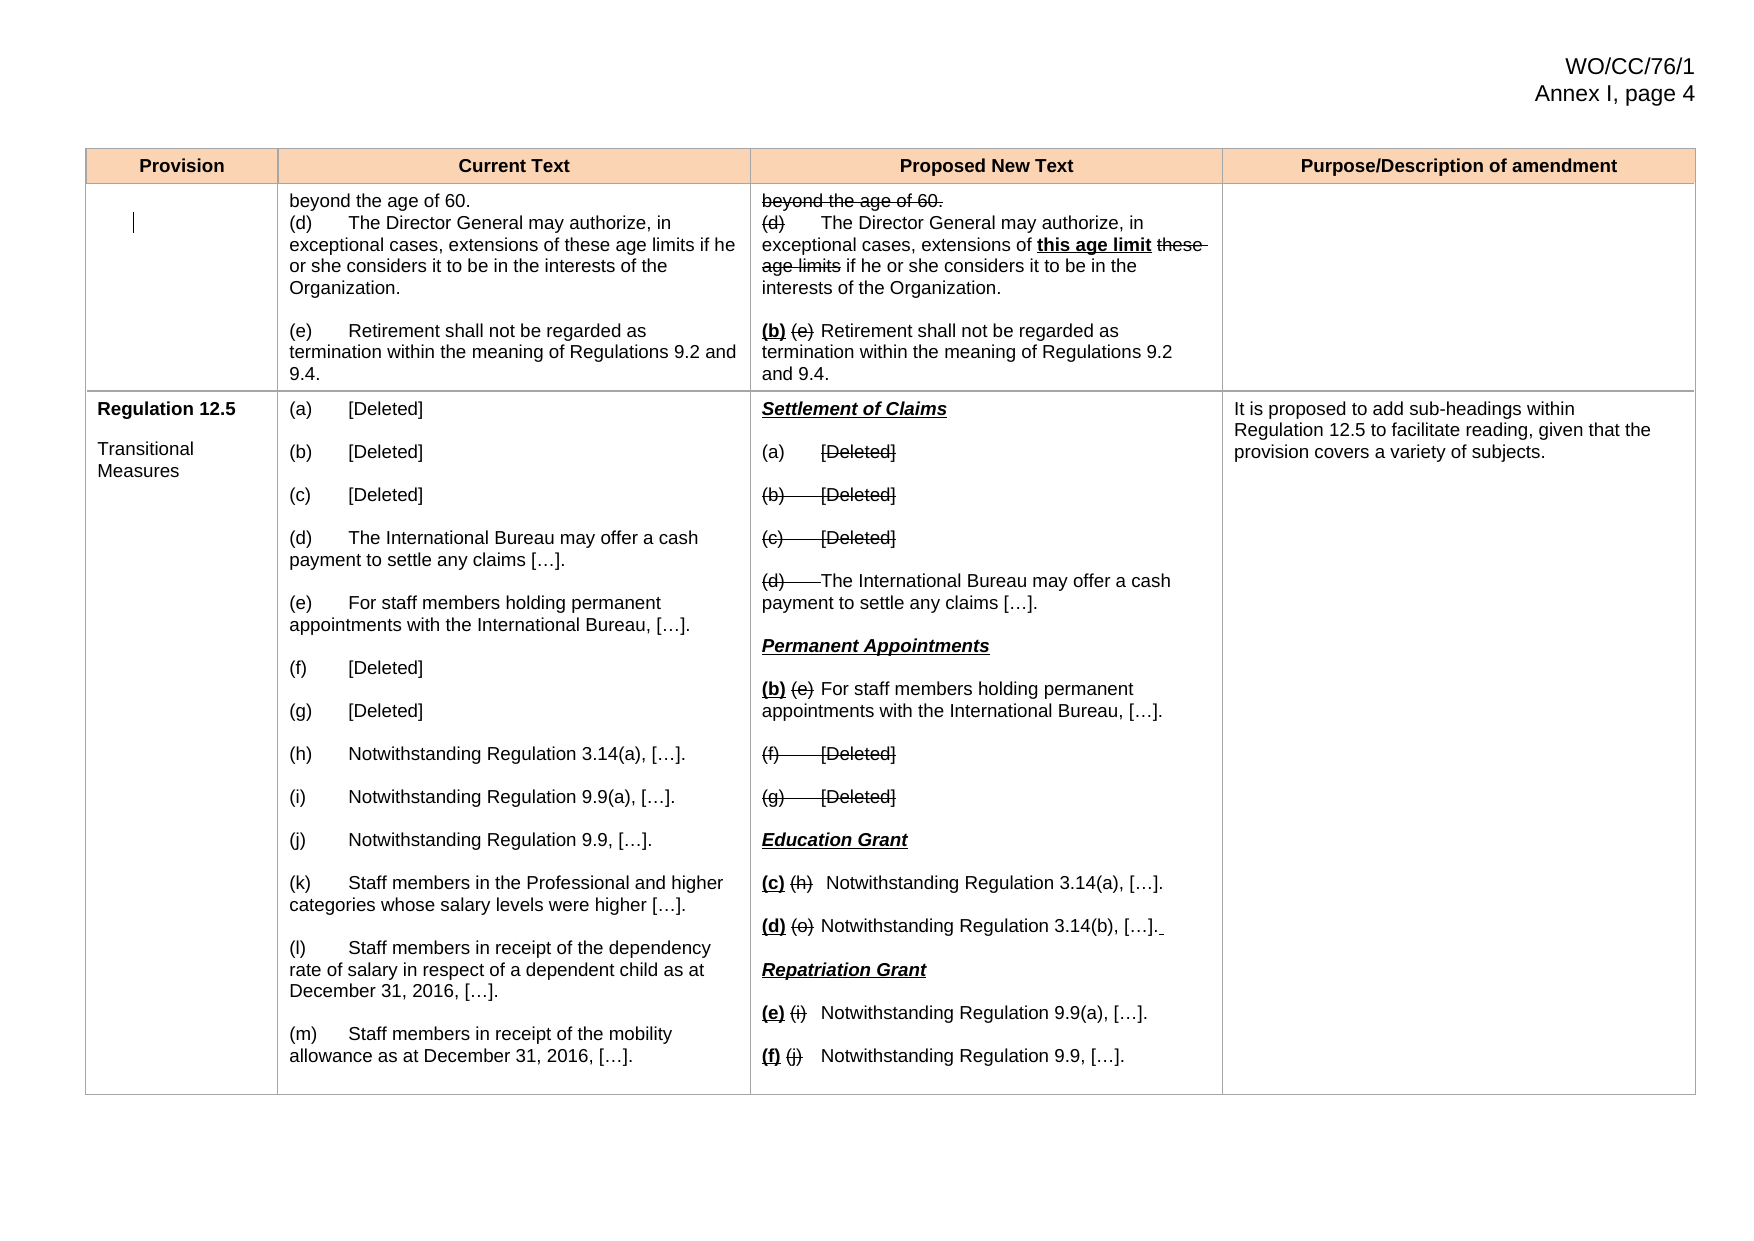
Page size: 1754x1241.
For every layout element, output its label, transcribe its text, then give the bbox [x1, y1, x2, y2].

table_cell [278, 392, 750, 1094]
table_header Purpose/Description of amendment [1223, 149, 1695, 183]
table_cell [86, 184, 277, 390]
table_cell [278, 184, 750, 390]
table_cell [751, 392, 1222, 1094]
table_cell Regulation 12.5 Transitional Measures [86, 391, 277, 1094]
table_header Provision [87, 149, 277, 183]
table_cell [751, 184, 1222, 390]
table_header Current Text [279, 149, 750, 183]
table_header Proposed New Text [751, 149, 1222, 183]
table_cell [1223, 183, 1695, 390]
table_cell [1223, 390, 1695, 1094]
